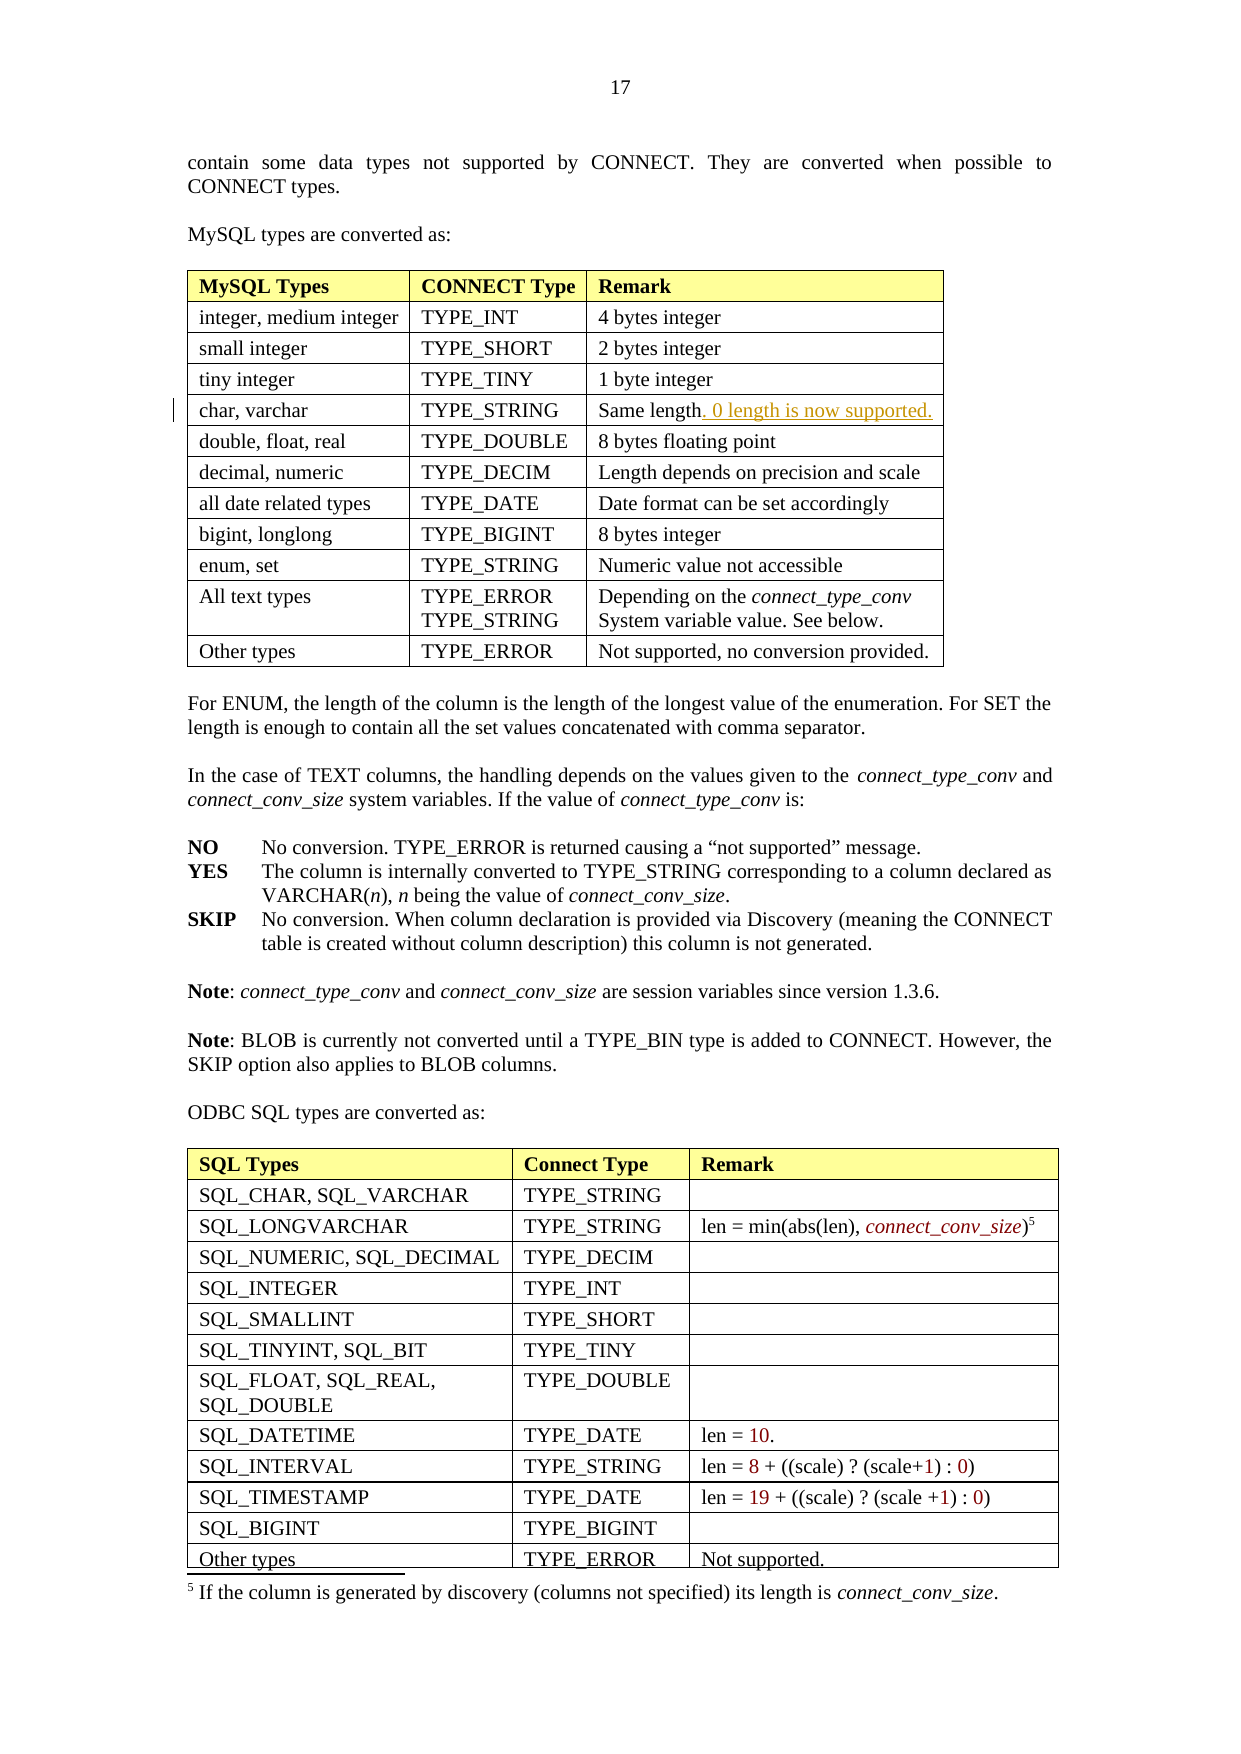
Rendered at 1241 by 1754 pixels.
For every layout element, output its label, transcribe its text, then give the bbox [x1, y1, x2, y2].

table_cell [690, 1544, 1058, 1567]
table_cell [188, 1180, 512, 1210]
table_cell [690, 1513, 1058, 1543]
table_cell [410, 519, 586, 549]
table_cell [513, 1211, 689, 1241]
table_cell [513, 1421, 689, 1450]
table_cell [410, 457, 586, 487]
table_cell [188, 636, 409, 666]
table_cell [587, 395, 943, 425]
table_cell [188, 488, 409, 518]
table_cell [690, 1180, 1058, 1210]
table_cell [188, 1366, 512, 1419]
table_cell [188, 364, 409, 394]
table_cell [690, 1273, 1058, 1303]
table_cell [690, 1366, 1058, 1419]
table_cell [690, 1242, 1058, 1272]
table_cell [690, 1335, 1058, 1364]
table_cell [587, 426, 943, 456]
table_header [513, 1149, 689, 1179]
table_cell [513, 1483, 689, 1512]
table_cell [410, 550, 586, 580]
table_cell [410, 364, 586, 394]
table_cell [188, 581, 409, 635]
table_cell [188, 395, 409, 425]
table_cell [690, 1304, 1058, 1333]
text NO No conversion. TYPE_ERROR is returned causing a “not supported” message. [187, 835, 1053, 859]
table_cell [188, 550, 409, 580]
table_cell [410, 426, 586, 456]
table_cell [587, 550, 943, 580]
text Note: connect_type_conv and connect_conv_size are session variables since version 1.3.6. [187, 979, 1053, 1003]
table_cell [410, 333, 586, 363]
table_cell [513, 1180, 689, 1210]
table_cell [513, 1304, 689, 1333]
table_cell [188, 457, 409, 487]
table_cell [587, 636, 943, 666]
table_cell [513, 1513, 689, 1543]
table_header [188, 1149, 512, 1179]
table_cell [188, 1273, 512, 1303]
text MySQL types are converted as: [187, 222, 1053, 246]
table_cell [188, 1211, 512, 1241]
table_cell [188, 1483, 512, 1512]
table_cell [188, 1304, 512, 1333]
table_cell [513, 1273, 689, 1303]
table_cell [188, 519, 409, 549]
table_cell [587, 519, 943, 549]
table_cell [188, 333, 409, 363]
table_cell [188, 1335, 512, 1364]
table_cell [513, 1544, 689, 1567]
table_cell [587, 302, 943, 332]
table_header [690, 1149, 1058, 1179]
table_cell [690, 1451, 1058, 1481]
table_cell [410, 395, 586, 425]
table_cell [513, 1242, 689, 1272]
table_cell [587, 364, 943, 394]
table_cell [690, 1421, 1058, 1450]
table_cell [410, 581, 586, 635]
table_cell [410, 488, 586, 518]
text For ENUM, the length of the column is the length of the longest value of the enumeration. For SET the length is enough to contain all the set values concatenated with comma separator. [187, 691, 1053, 739]
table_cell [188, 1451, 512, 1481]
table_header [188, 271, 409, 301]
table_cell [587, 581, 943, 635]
text Note: BLOB is currently not converted until a TYPE_BIN type is added to CONNECT. However, the SKIP option also applies to BLOB columns. [187, 1028, 1053, 1076]
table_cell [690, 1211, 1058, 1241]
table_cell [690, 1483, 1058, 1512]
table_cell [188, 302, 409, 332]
text In the case of TEXT columns, the handling depends on the values given to the connect_type_conv and connect_conv_size system variables. If the value of connect_type_conv is: [187, 763, 1053, 811]
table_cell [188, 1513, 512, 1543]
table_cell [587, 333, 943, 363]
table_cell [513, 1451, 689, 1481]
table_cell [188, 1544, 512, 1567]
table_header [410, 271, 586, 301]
text YES The column is internally converted to TYPE_STRING corresponding to a column declared as VARCHAR(n), n being the value of connect_conv_size. [187, 859, 1053, 907]
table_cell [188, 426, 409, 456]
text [187, 150, 1053, 198]
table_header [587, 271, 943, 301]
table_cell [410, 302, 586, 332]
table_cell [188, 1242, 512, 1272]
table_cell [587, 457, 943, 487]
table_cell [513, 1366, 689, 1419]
text ODBC SQL types are converted as: [187, 1100, 1053, 1124]
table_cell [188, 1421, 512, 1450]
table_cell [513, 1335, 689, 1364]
text SKIP No conversion. When column declaration is provided via Discovery (meaning the CONNECT table is created without column description) this column is not generated. [187, 907, 1053, 955]
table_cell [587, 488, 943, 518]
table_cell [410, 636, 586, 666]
